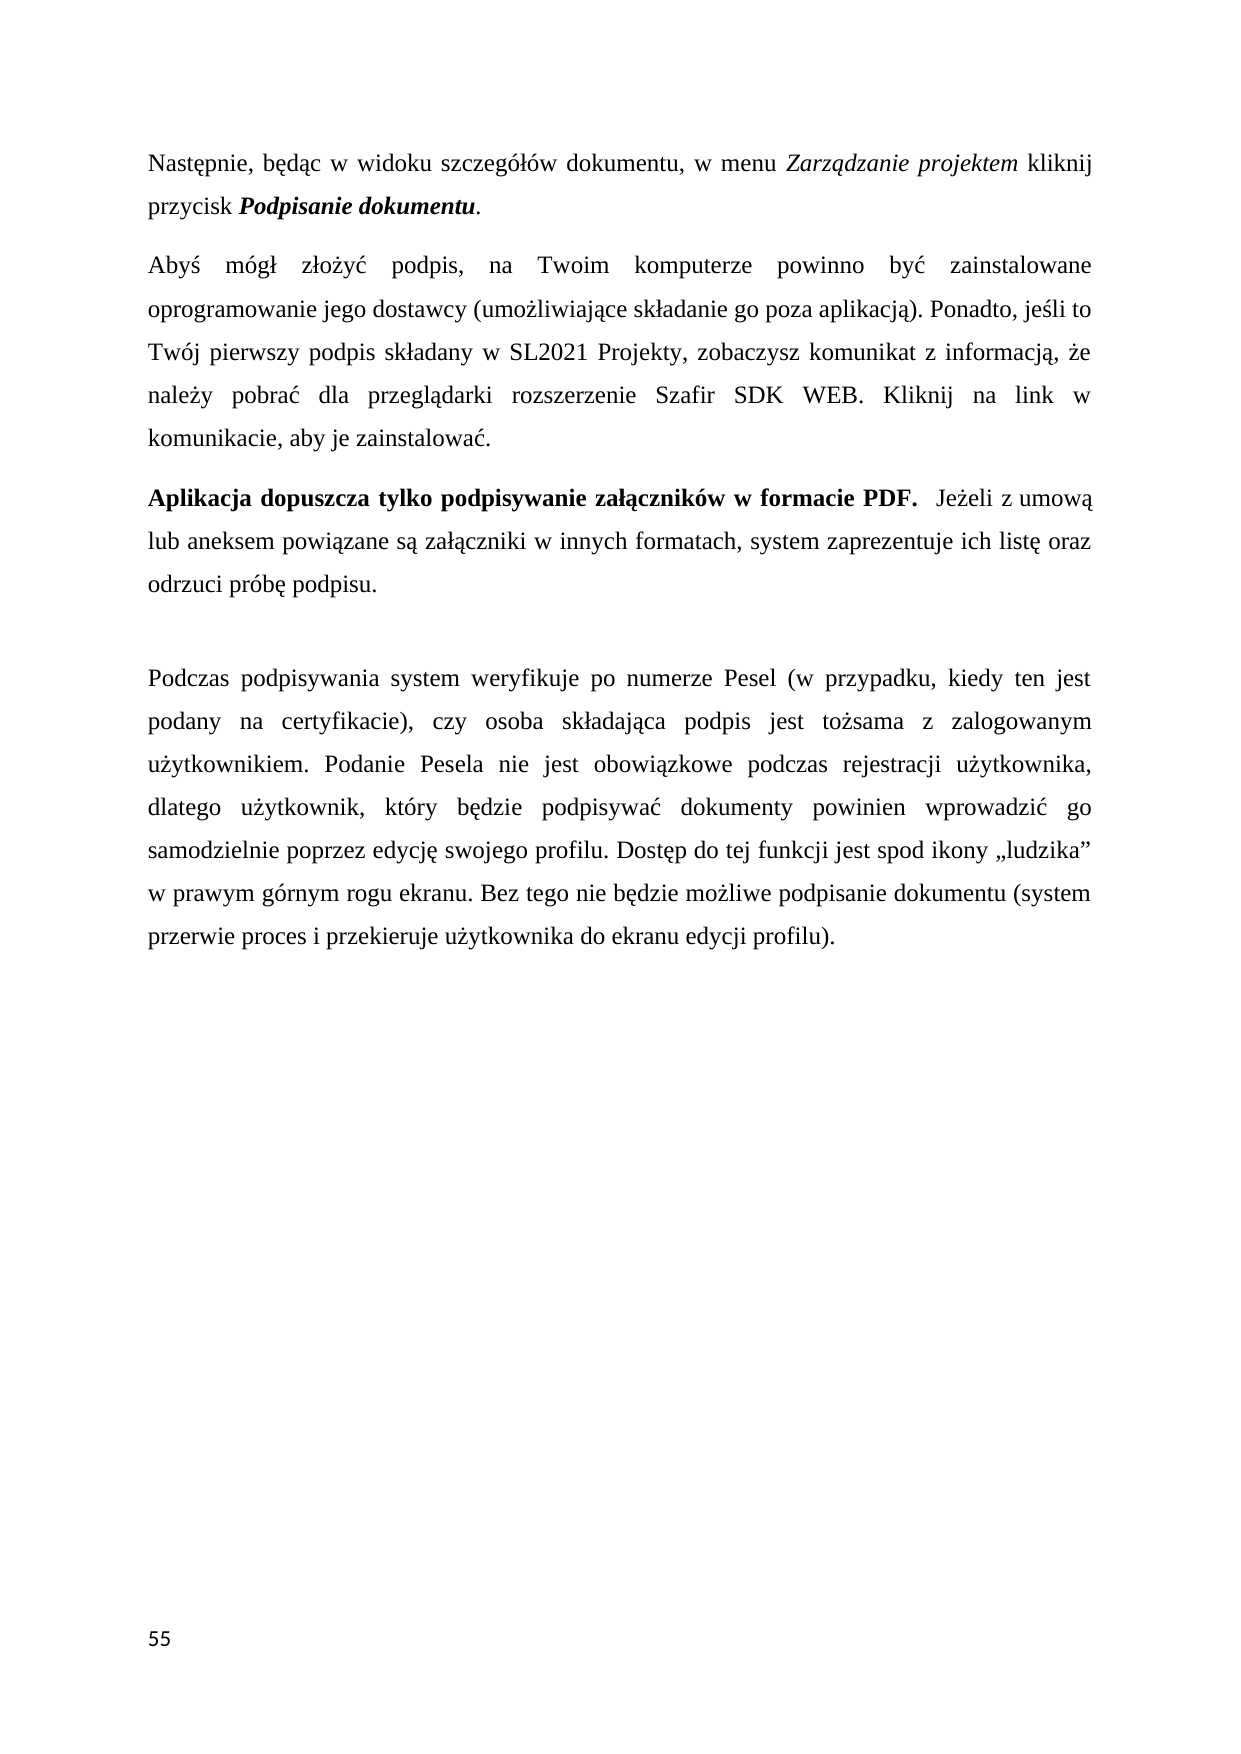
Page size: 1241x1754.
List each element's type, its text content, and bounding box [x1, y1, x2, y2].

text Podczas podpisywania system weryfikuje po numerze Pesel (w przypadku, kiedy ten jest podany na certyfikacie), czy osoba składająca podpis jest tożsama z zalogowanym użytkownikiem. Podanie Pesela nie jest obowiązkowe podczas rejestracji użytkownika, dlatego użytkownik, który będzie podpisywać dokumenty powinien wprowadzić go samodzielnie poprzez edycję swojego profilu. Dostęp do tej funkcji jest spod ikony „ludzika” w prawym górnym rogu ekranu. Bez tego nie będzie możliwe podpisanie dokumentu (system przerwie proces i przekieruje użytkownika do ekranu edycji profilu). [148, 663, 1092, 950]
text Następnie, będąc w widoku szczegółów dokumentu, w menu Zarządzanie projektem kliknij przycisk Podpisanie dokumentu. [148, 148, 1092, 219]
text Abyś mógł złożyć podpis, na Twoim komputerze powinno być zainstalowane oprogramowanie jego dostawcy (umożliwiające składanie go poza aplikacją). Ponadto, jeśli to Twój pierwszy podpis składany w SL2021 Projekty, zobaczysz komunikat z informacją, że należy pobrać dla przeglądarki rozszerzenie Szafir SDK WEB. Kliknij na link w komunikacie, aby je zainstalować. [148, 251, 1092, 452]
text Aplikacja dopuszcza tylko podpisywanie załączników w formacie PDF. Jeżeli z umową lub aneksem powiązane są załączniki w innych formatach, system zaprezentuje ich listę oraz odrzuci próbę podpisu. [148, 483, 1092, 598]
